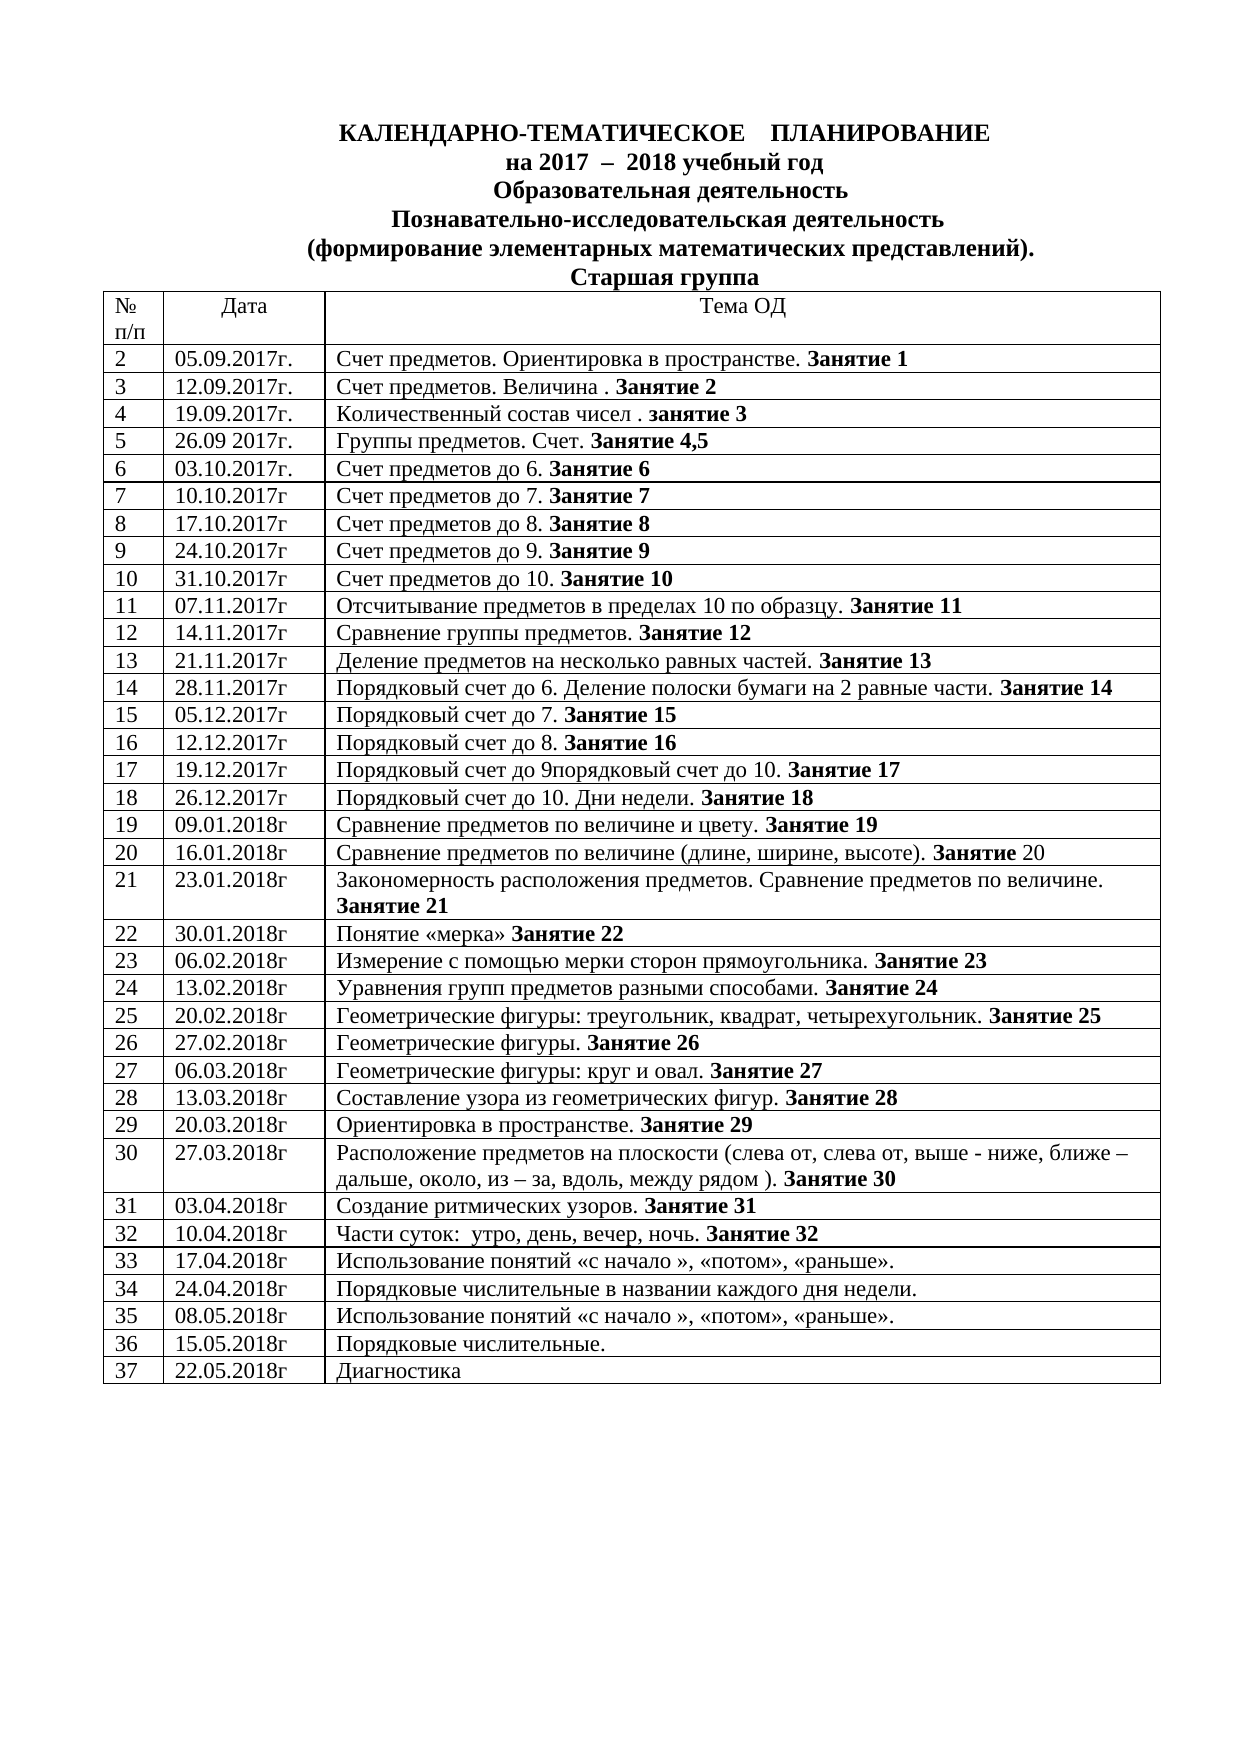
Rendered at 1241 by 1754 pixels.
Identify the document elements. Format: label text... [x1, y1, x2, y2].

table_cell 13.02.2018г [164, 975, 324, 1001]
table_cell 21.11.2017г [164, 647, 324, 673]
table_cell 6 [104, 455, 163, 481]
table_cell Порядковый счет до 7. Занятие 15 [326, 702, 1160, 728]
table_cell Деление предметов на несколько равных частей. Занятие 13 [326, 647, 1160, 673]
table_cell 20.03.2018г [164, 1111, 324, 1138]
table_cell 27.02.2018г [164, 1029, 324, 1056]
table_cell 22 [104, 920, 163, 946]
table_cell Геометрические фигуры: треугольник, квадрат, четырехугольник. Занятие 25 [326, 1002, 1160, 1028]
table_cell 15.05.2018г [164, 1330, 324, 1356]
table_cell 25 [104, 1002, 163, 1028]
table_cell 06.03.2018г [164, 1057, 324, 1083]
table_cell Счет предметов. Величина . Занятие 2 [326, 373, 1160, 399]
table_cell 09.01.2018г [164, 811, 324, 837]
table_cell 28 [104, 1084, 163, 1110]
table_cell 17.10.2017г [164, 510, 324, 536]
table_cell 03.04.2018г [164, 1193, 324, 1219]
table_cell Счет предметов. Ориентировка в пространстве. Занятие 1 [326, 345, 1160, 372]
table_cell Порядковые числительные. [326, 1330, 1160, 1356]
table_cell Группы предметов. Счет. Занятие 4,5 [326, 428, 1160, 454]
table_cell 05.09.2017г. [164, 345, 324, 372]
table_cell Использование понятий «с начало », «потом», «раньше». [326, 1302, 1160, 1328]
table_cell Расположение предметов на плоскости (слева от, слева от, выше - ниже, ближе – дальше, около, из – за, вдоль, между рядом ). Занятие 30 [326, 1139, 1160, 1192]
table_cell Диагностика [326, 1357, 1160, 1383]
table_cell 31.10.2017г [164, 565, 324, 591]
table_cell 3 [104, 373, 163, 399]
table_cell 17 [104, 756, 163, 783]
table_cell 5 [104, 428, 163, 454]
table_cell 15 [104, 702, 163, 728]
table_cell 05.12.2017г [164, 702, 324, 728]
table_cell Измерение с помощью мерки сторон прямоугольника. Занятие 23 [326, 947, 1160, 973]
table_cell 13.03.2018г [164, 1084, 324, 1110]
table_header Дата [164, 292, 324, 344]
table_cell 14.11.2017г [164, 619, 324, 646]
table_cell 10 [104, 565, 163, 591]
table_cell 11 [104, 592, 163, 618]
table_cell 7 [104, 483, 163, 509]
table_cell 34 [104, 1275, 163, 1301]
table_cell 30 [104, 1139, 163, 1192]
table_cell Порядковый счет до 8. Занятие 16 [326, 729, 1160, 755]
table_cell 26.12.2017г [164, 784, 324, 810]
table_cell 07.11.2017г [164, 592, 324, 618]
table_cell 26.09 2017г. [164, 428, 324, 454]
table_header № п/п [104, 292, 163, 344]
table_cell 03.10.2017г. [164, 455, 324, 481]
table_cell 12 [104, 619, 163, 646]
text на 2017 – 2018 учебный год [177, 147, 1152, 176]
table_cell 19 [104, 811, 163, 837]
table_cell Счет предметов до 9. Занятие 9 [326, 537, 1160, 563]
table_cell 23 [104, 947, 163, 973]
table_cell 17.04.2018г [164, 1248, 324, 1274]
table_cell 2 [104, 345, 163, 372]
table_cell Составление узора из геометрических фигур. Занятие 28 [326, 1084, 1160, 1110]
table_cell 28.11.2017г [164, 674, 324, 701]
table_cell Геометрические фигуры: круг и овал. Занятие 27 [326, 1057, 1160, 1083]
table_cell Счет предметов до 8. Занятие 8 [326, 510, 1160, 536]
table_cell 29 [104, 1111, 163, 1138]
table_cell 16 [104, 729, 163, 755]
table_cell 32 [104, 1220, 163, 1246]
table_cell 26 [104, 1029, 163, 1056]
text КАЛЕНДАРНО-ТЕМАТИЧЕСКОЕ ПЛАНИРОВАНИЕ [177, 118, 1152, 147]
table_header Тема ОД [326, 292, 1160, 344]
text Познавательно-исследовательская деятельность [177, 204, 1152, 233]
table_cell 08.05.2018г [164, 1302, 324, 1328]
text Старшая группа [177, 262, 1152, 291]
table_cell 21 [104, 866, 163, 919]
table_cell Создание ритмических узоров. Занятие 31 [326, 1193, 1160, 1219]
table_cell 10.04.2018г [164, 1220, 324, 1246]
table_cell Ориентировка в пространстве. Занятие 29 [326, 1111, 1160, 1138]
table_cell 16.01.2018г [164, 839, 324, 865]
table_cell Закономерность расположения предметов. Сравнение предметов по величине. Занятие 21 [326, 866, 1160, 919]
table_cell 35 [104, 1302, 163, 1328]
table_cell Части суток: утро, день, вечер, ночь. Занятие 32 [326, 1220, 1160, 1246]
table_cell 24.10.2017г [164, 537, 324, 563]
table_cell Геометрические фигуры. Занятие 26 [326, 1029, 1160, 1056]
table_cell Уравнения групп предметов разными способами. Занятие 24 [326, 975, 1160, 1001]
table_cell 13 [104, 647, 163, 673]
table_cell Счет предметов до 6. Занятие 6 [326, 455, 1160, 481]
table_cell 20.02.2018г [164, 1002, 324, 1028]
table_cell 33 [104, 1248, 163, 1274]
table_cell Отсчитывание предметов в пределах 10 по образцу. Занятие 11 [326, 592, 1160, 618]
table_cell Порядковый счет до 10. Дни недели. Занятие 18 [326, 784, 1160, 810]
text Образовательная деятельность [177, 176, 1152, 204]
table_cell 30.01.2018г [164, 920, 324, 946]
table_cell 12.09.2017г. [164, 373, 324, 399]
table_cell 24 [104, 975, 163, 1001]
table_cell Счет предметов до 10. Занятие 10 [326, 565, 1160, 591]
table_cell 37 [104, 1357, 163, 1383]
table_cell Счет предметов до 7. Занятие 7 [326, 483, 1160, 509]
table_cell Понятие «мерка» Занятие 22 [326, 920, 1160, 946]
table_cell 06.02.2018г [164, 947, 324, 973]
table_cell 14 [104, 674, 163, 701]
table_cell 22.05.2018г [164, 1357, 324, 1383]
table_cell 36 [104, 1330, 163, 1356]
table_cell 20 [104, 839, 163, 865]
table_cell Использование понятий «с начало », «потом», «раньше». [326, 1248, 1160, 1274]
table_cell 27.03.2018г [164, 1139, 324, 1192]
text (формирование элементарных математических представлений). [177, 233, 1152, 262]
table_cell 19.09.2017г. [164, 400, 324, 427]
table_cell 27 [104, 1057, 163, 1083]
table_cell 31 [104, 1193, 163, 1219]
table_cell Сравнение предметов по величине и цвету. Занятие 19 [326, 811, 1160, 837]
table_cell 4 [104, 400, 163, 427]
table_cell Порядковый счет до 9порядковый счет до 10. Занятие 17 [326, 756, 1160, 783]
table_cell Сравнение группы предметов. Занятие 12 [326, 619, 1160, 646]
table_cell 10.10.2017г [164, 483, 324, 509]
table_cell 12.12.2017г [164, 729, 324, 755]
table_cell Сравнение предметов по величине (длине, ширине, высоте). Занятие 20 [326, 839, 1160, 865]
table_cell 18 [104, 784, 163, 810]
table_cell Порядковый счет до 6. Деление полоски бумаги на 2 равные части. Занятие 14 [326, 674, 1160, 701]
table_cell 24.04.2018г [164, 1275, 324, 1301]
table_cell 9 [104, 537, 163, 563]
table_cell Количественный состав чисел . занятие 3 [326, 400, 1160, 427]
table_cell 8 [104, 510, 163, 536]
table_cell 19.12.2017г [164, 756, 324, 783]
table_cell 23.01.2018г [164, 866, 324, 919]
table_cell Порядковые числительные в названии каждого дня недели. [326, 1275, 1160, 1301]
